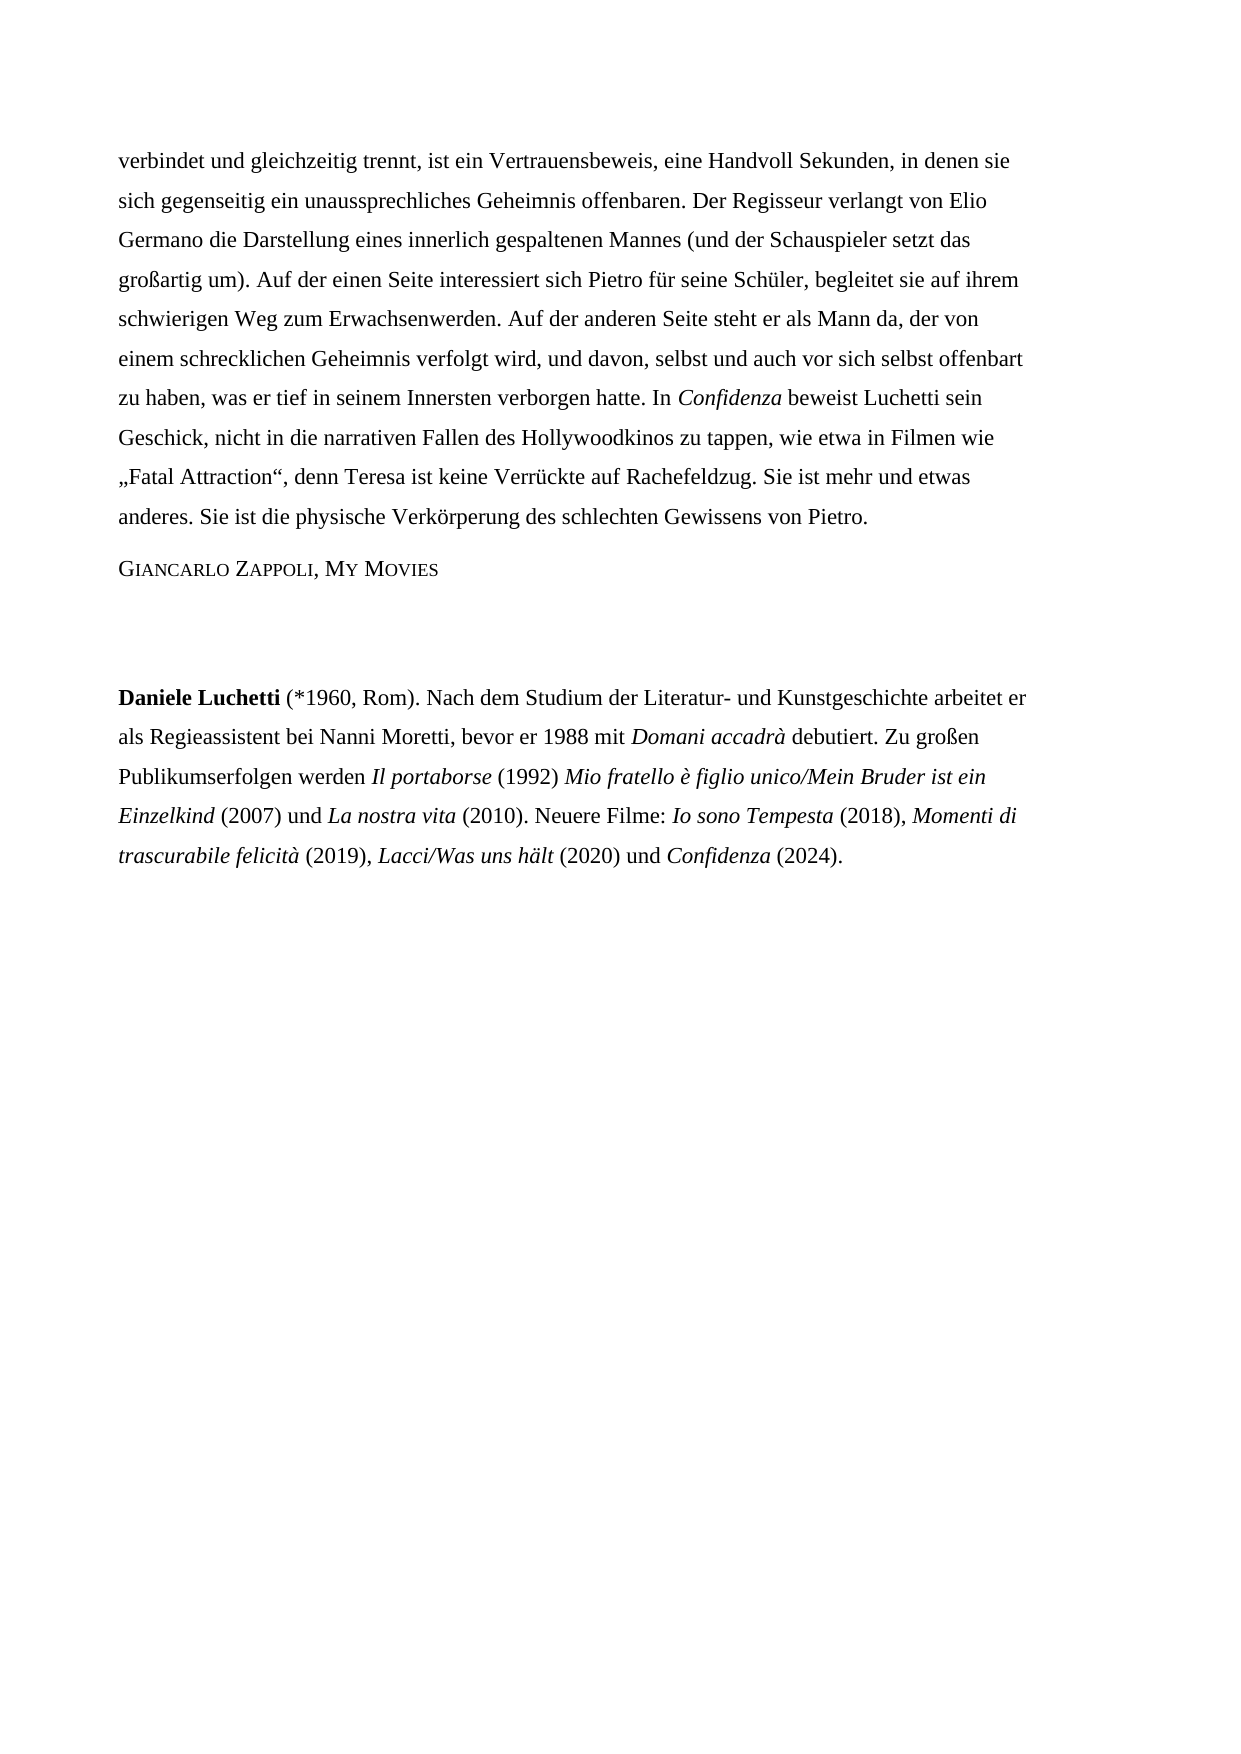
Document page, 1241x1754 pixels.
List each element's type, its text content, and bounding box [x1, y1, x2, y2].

text Daniele Luchetti (*1960, Rom). Nach dem Studium der Literatur- und Kunstgeschichte arbeitet er als Regieassistent bei Nanni Moretti, bevor er 1988 mit Domani accadrà debutiert. Zu großen Publikumserfolgen werden Il portaborse (1992) Mio fratello è figlio unico/Mein Bruder ist ein Einzelkind (2007) und La nostra vita (2010). Neuere Filme: Io sono Tempesta (2018), Momenti di trascurabile felicità (2019), Lacci/Was uns hält (2020) und Confidenza (2024). [118, 684, 1034, 868]
text Giancarlo Zappoli, My Movies [118, 555, 1034, 581]
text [118, 148, 1034, 529]
